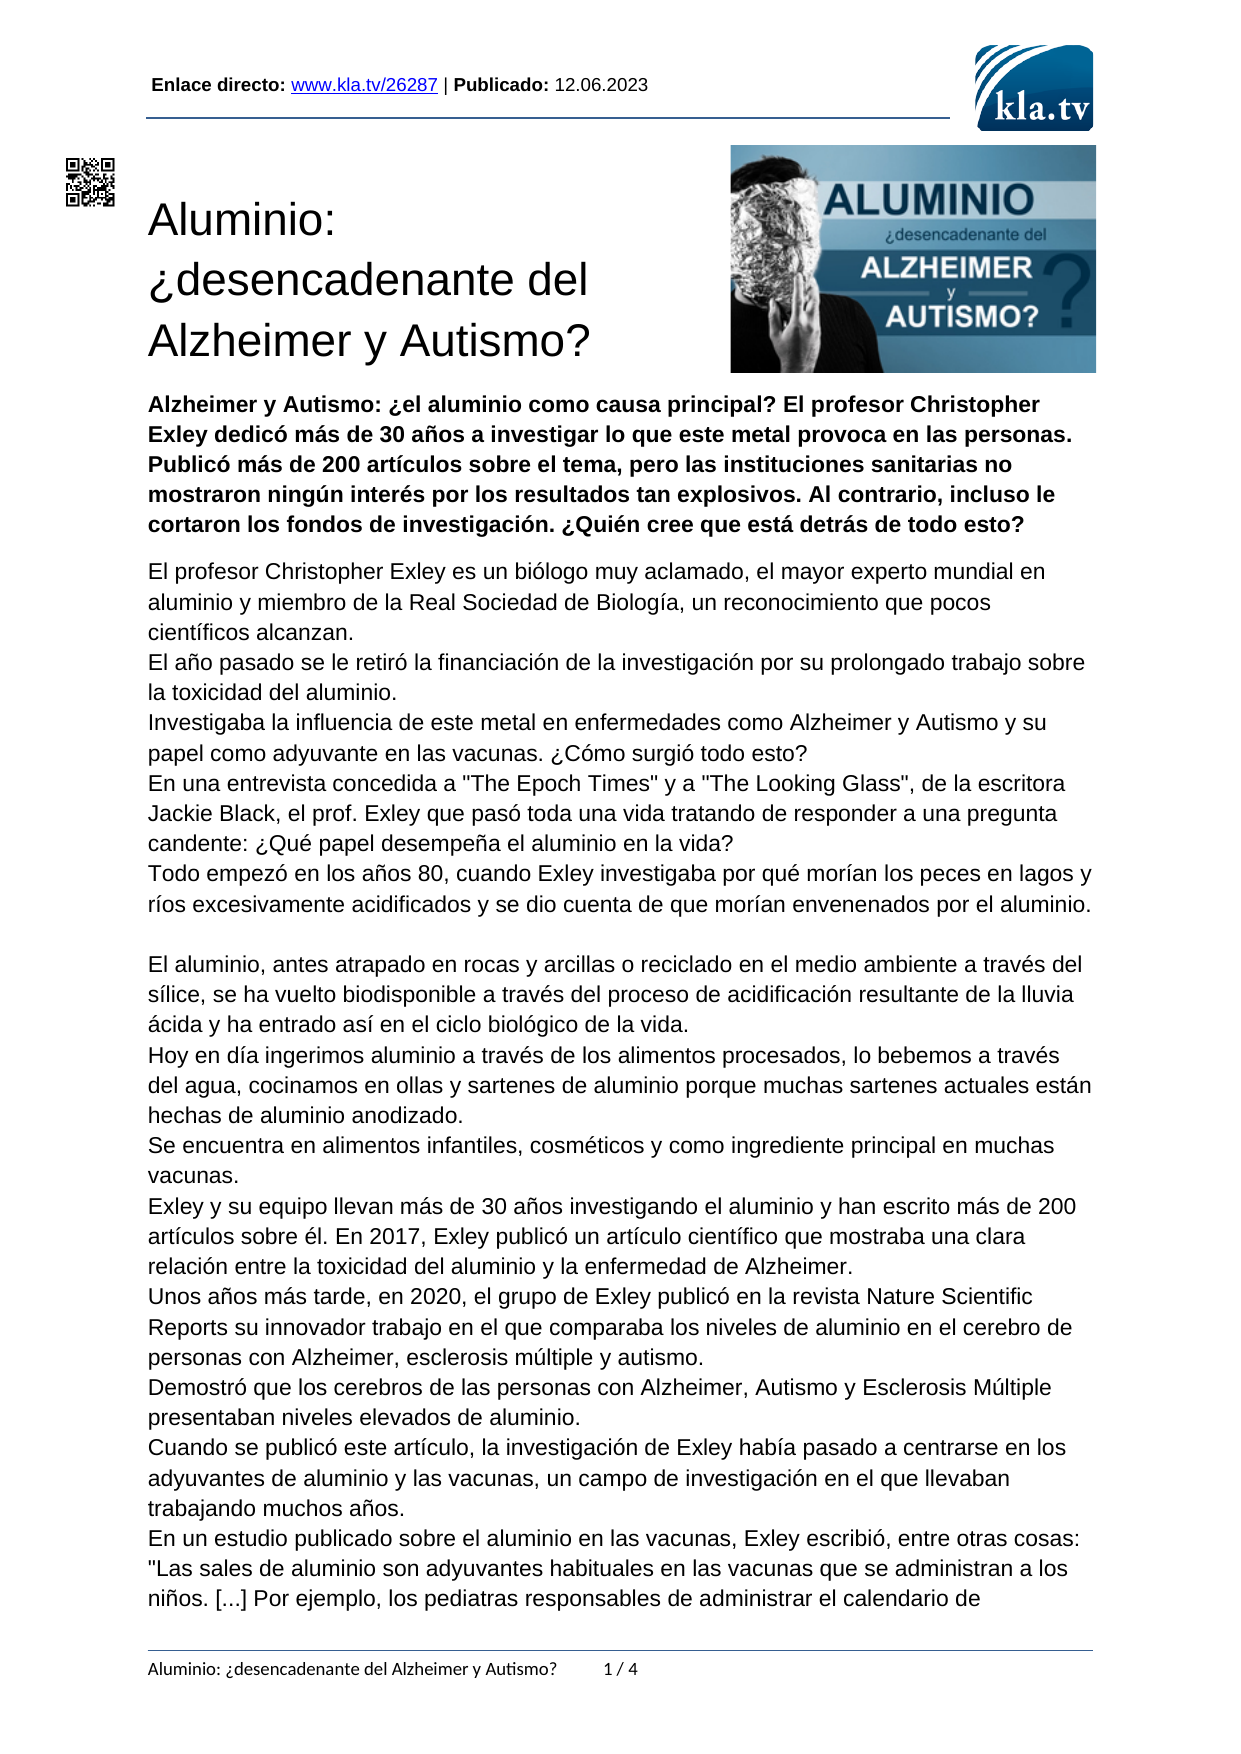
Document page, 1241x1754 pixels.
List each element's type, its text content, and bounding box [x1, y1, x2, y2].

text Alzheimer y Autismo: ¿el aluminio como causa principal? El profesor Christopher Exley dedicó más de 30 años a investigar lo que este metal provoca en las personas. Publicó más de 200 artículos sobre el tema, pero las instituciones sanitarias no mostraron ningún interés por los resultados tan explosivos. Al contrario, incluso le cortaron los fondos de investigación. ¿Quién cree que está detrás de todo esto? [148, 391, 1093, 538]
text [148, 558, 1093, 1612]
text Aluminio: ¿desencadenante del Alzheimer y Autismo? [148, 192, 1093, 366]
